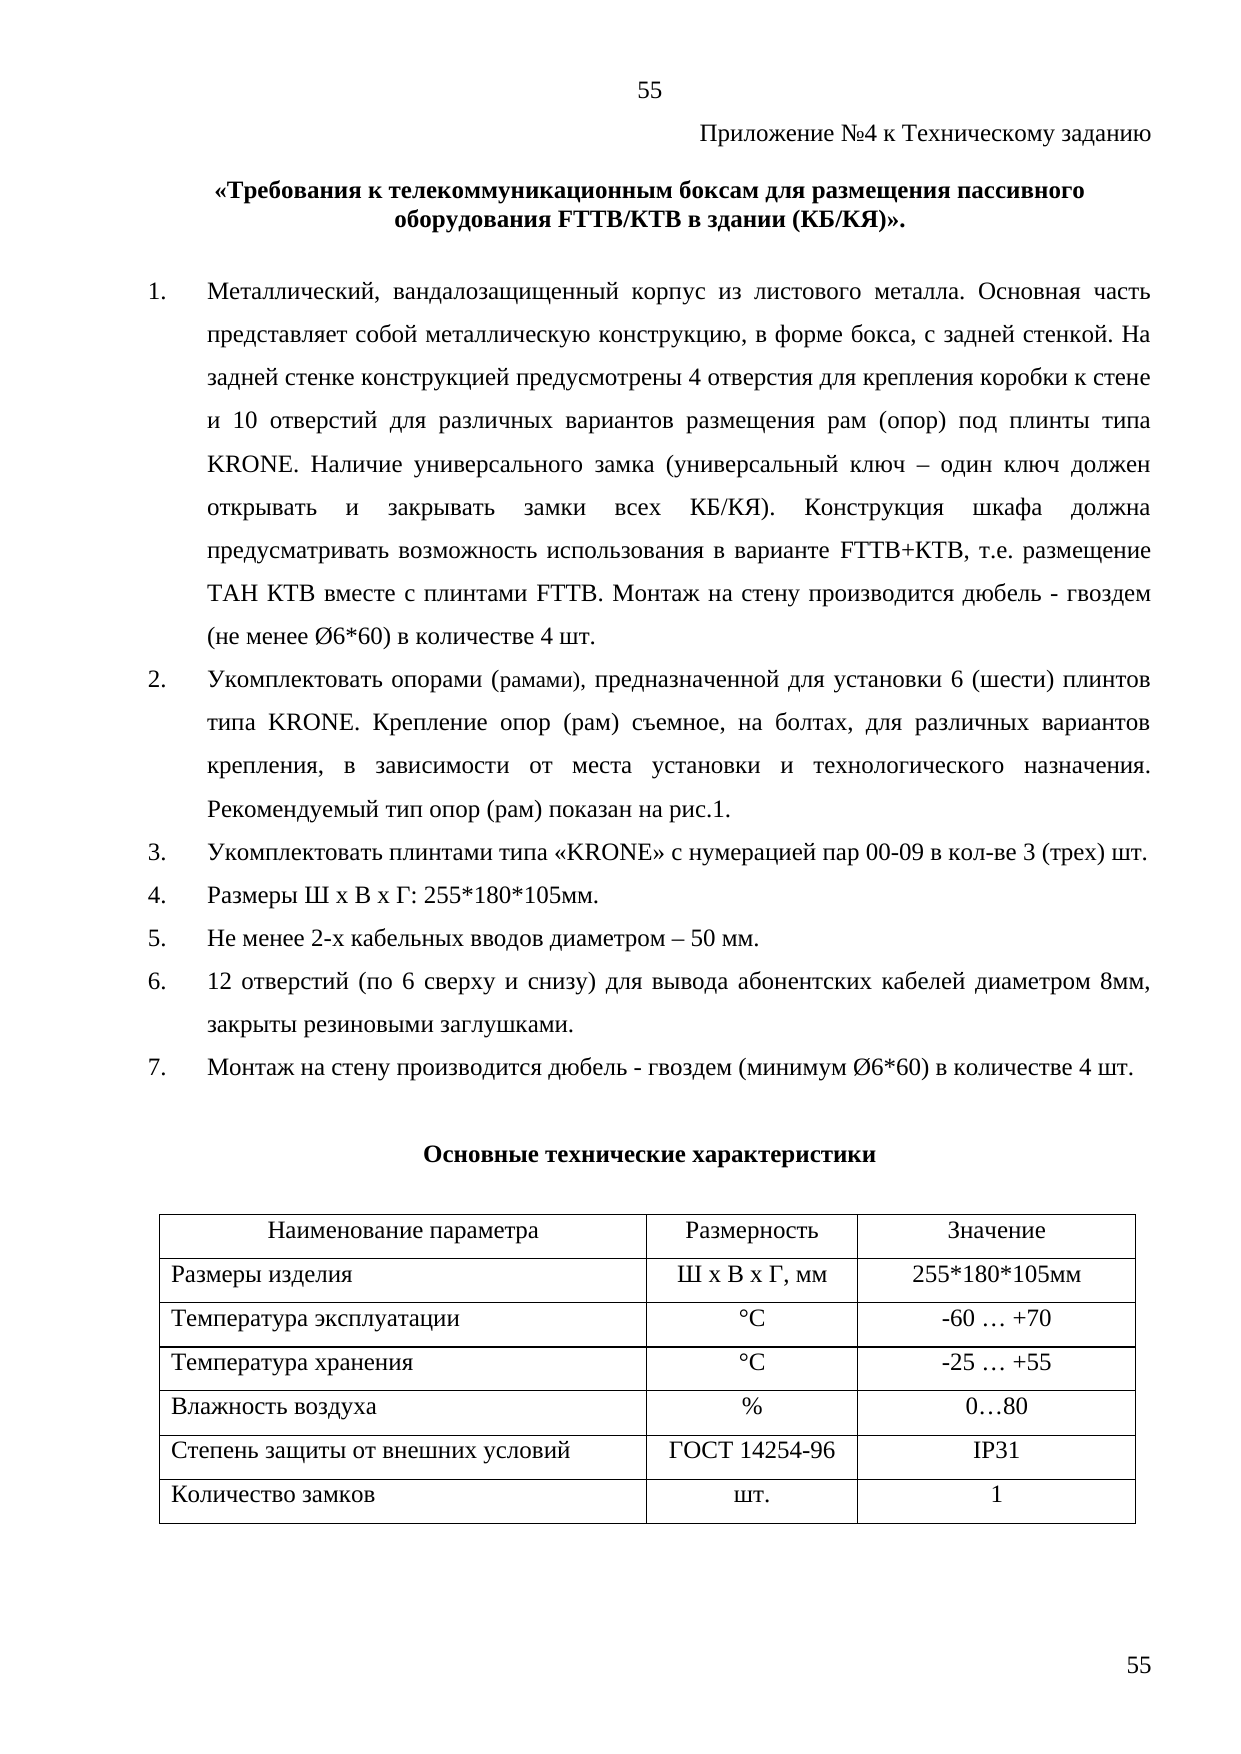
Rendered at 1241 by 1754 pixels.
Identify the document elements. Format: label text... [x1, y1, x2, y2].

table_cell шт. [647, 1480, 857, 1523]
table_cell Температура эксплуатации [160, 1303, 646, 1346]
list Не менее 2-х кабельных вводов диаметром – 50 мм. [148, 923, 1152, 952]
table_header Наименование параметра [160, 1215, 646, 1258]
table_cell 1 [858, 1480, 1135, 1523]
text Основные технические характеристики [148, 1139, 1152, 1167]
table_cell ГОСТ 14254-96 [647, 1436, 857, 1478]
table_cell Количество замков [160, 1480, 646, 1523]
list Размеры Ш х В х Г: 255*180*105мм. [148, 880, 1152, 909]
table_header Значение [858, 1215, 1135, 1258]
table_cell % [647, 1391, 857, 1434]
list Укомплектовать опорами (рамами), предназначенной для установки 6 (шести) плинтов типа KRONE. Крепление опор (рам) съемное, на болтах, для различных вариантов крепления, в зависимости от места установки и технологического назначения. Рекомендуемый тип опор (рам) показан на рис.1. [148, 664, 1152, 822]
table_cell Степень защиты от внешних условий [160, 1436, 646, 1478]
table_cell °С [647, 1303, 857, 1346]
table_cell IP31 [858, 1436, 1135, 1478]
table_cell Ш х В х Г, мм [647, 1259, 857, 1302]
table_header Размерность [647, 1215, 857, 1258]
table_cell Влажность воздуха [160, 1391, 646, 1434]
table_cell Температура хранения [160, 1348, 646, 1390]
table_cell 255*180*105мм [858, 1259, 1135, 1302]
table_cell -60 … +70 [858, 1303, 1135, 1346]
table_cell -25 … +55 [858, 1348, 1135, 1390]
list Укомплектовать плинтами типа «KRONE» с нумерацией пар 00-09 в кол-ве 3 (трех) шт. [148, 837, 1152, 866]
list 12 отверстий (по 6 сверху и снизу) для вывода абонентских кабелей диаметром 8мм, закрыты резиновыми заглушками. [148, 966, 1152, 1038]
table_cell °С [647, 1348, 857, 1390]
table_cell 0…80 [858, 1391, 1135, 1434]
list Монтаж на стену производится дюбель - гвоздем (минимум Ø6*60) в количестве 4 шт. [148, 1052, 1152, 1081]
text «Требования к телекоммуникационным боксам для размещения пассивного оборудования FTTB/КТВ в здании (КБ/КЯ)». [148, 176, 1152, 233]
list Металлический, вандалозащищенный корпус из листового металла. Основная часть представляет собой металлическую конструкцию, в форме бокса, с задней стенкой. На задней стенке конструкцией предусмотрены 4 отверстия для крепления коробки к стене и 10 отверстий для различных вариантов размещения рам (опор) под плинты типа KRONE. Наличие универсального замка (универсальный ключ – один ключ должен открывать и закрывать замки всех КБ/КЯ). Конструкция шкафа должна предусматривать возможность использования в варианте FTTB+КТВ, т.е. размещение ТАН КТВ вместе с плинтами FTTB. Монтаж на стену производится дюбель - гвоздем (не менее Ø6*60) в количестве 4 шт. [148, 276, 1152, 650]
table_cell Размеры изделия [160, 1259, 646, 1302]
text Приложение №4 к Техническому заданию [148, 118, 1152, 147]
